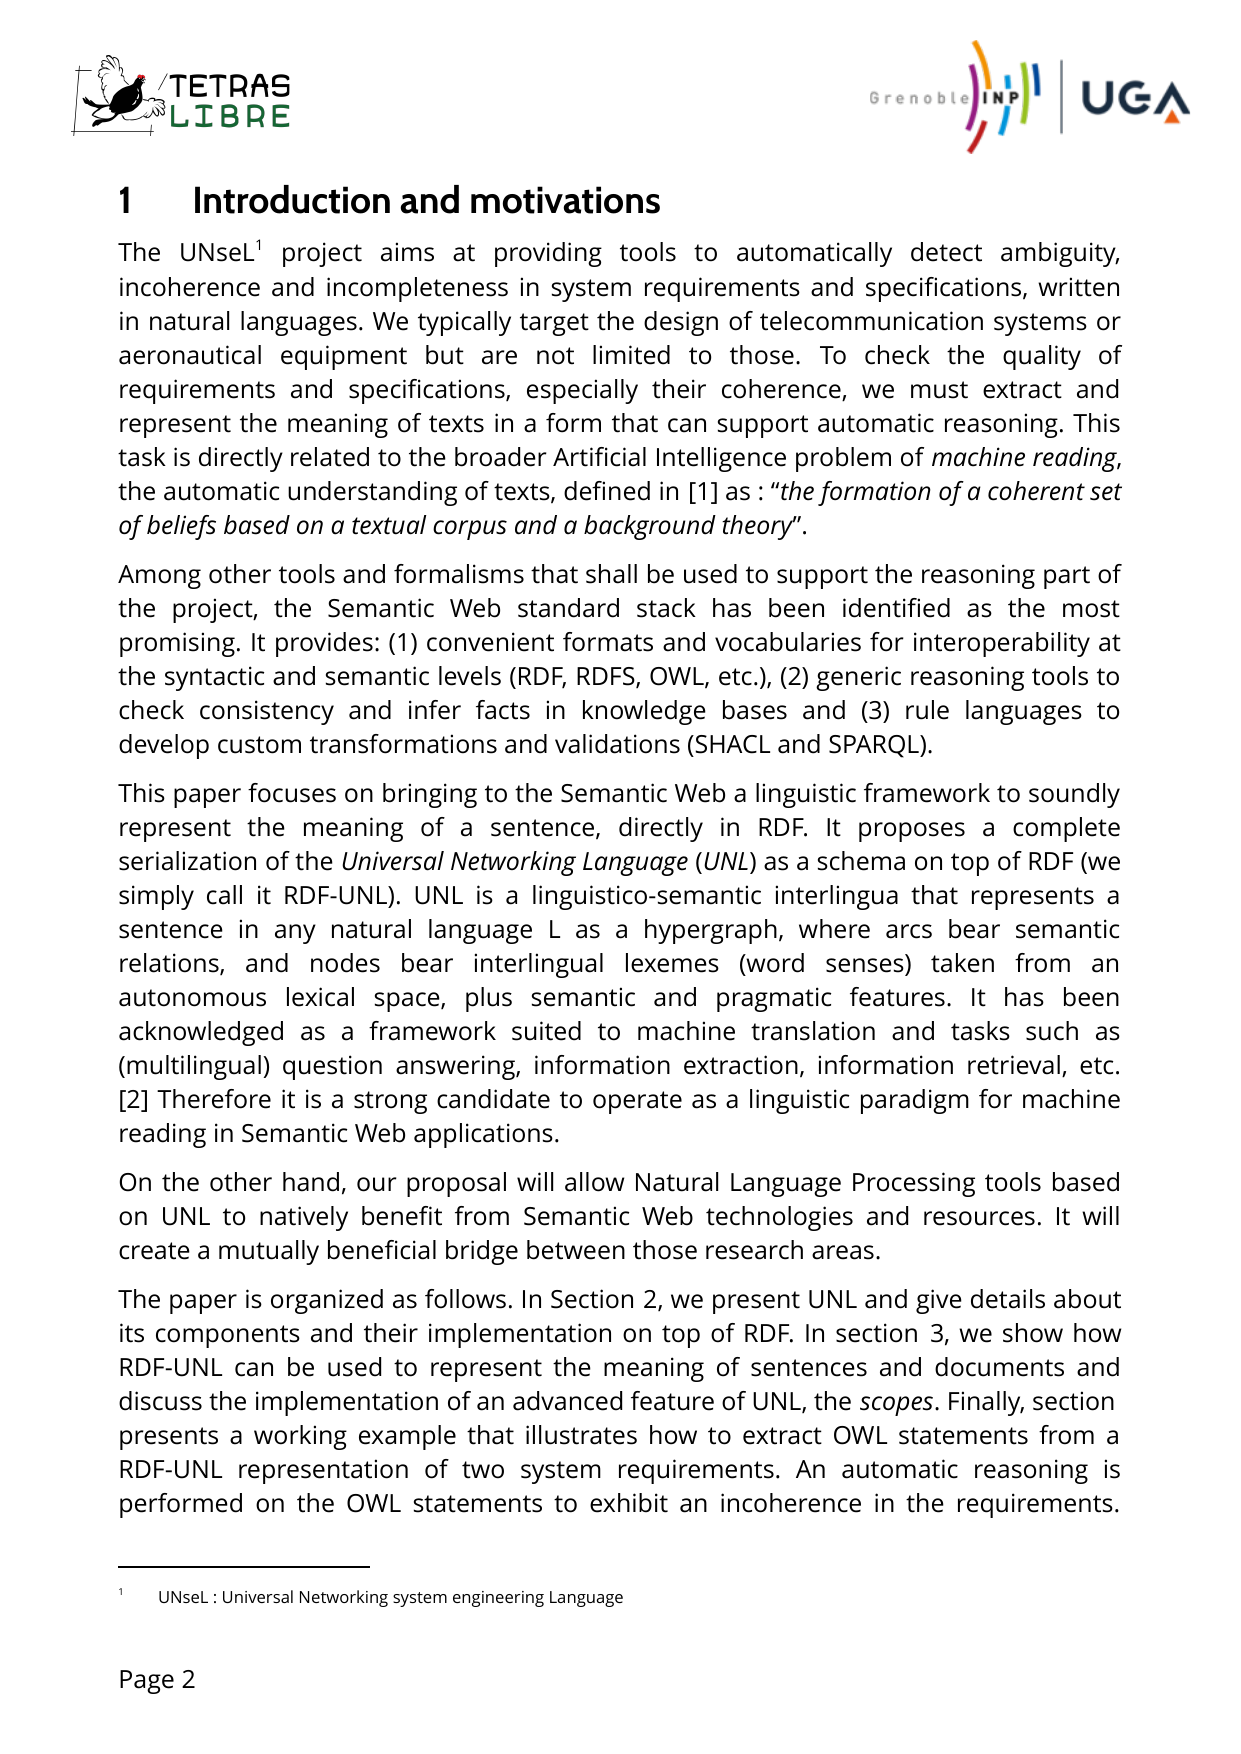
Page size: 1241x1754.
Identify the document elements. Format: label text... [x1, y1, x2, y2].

picture [71, 55, 290, 136]
text This paper focuses on bringing to the Semantic Web a linguistic framework to soundly represent the meaning of a sentence, directly in RDF. It proposes a complete serialization of the Universal Networking Language (UNL) as a schema on top of RDF (we simply call it RDF-UNL). UNL is a linguistico-semantic interlingua that represents a sentence in any natural language L as a hypergraph, where arcs bear semantic relations, and nodes bear interlingual lexemes (word senses) taken from an autonomous lexical space, plus semantic and pragmatic features. It has been acknowledged as a framework suited to machine translation and tasks such as (multilingual) question answering, information extraction, information retrieval, etc. [2] Therefore it is a strong candidate to operate as a linguistic paradigm for machine reading in Semantic Web applications. [118, 775, 1122, 1150]
text Among other tools and formalisms that shall be used to support the reasoning part of the project, the Semantic Web standard stack has been identified as the most promising. It provides: (1) convenient formats and vocabularies for interoperability at the syntactic and semantic levels (RDF, RDFS, OWL, etc.), (2) generic reasoning tools to check consistency and infer facts in knowledge bases and (3) rule languages to develop custom transformations and validations (SHACL and SPARQL). [118, 556, 1122, 761]
picture [870, 40, 1191, 154]
subtitle Introduction and motivations [118, 177, 1122, 223]
text On the other hand, our proposal will allow Natural Language Processing tools based on UNL to natively benefit from Semantic Web technologies and resources. It will create a mutually beneficial bridge between those research areas. [118, 1164, 1122, 1267]
text The UNseL project aims at providing tools to automatically detect ambiguity, incoherence and incompleteness in system requirements and specifications, written in natural languages. We typically target the design of telecommunication systems or aeronautical equipment but are not limited to those. To check the quality of requirements and specifications, especially their coherence, we must extract and represent the meaning of texts in a form that can support automatic reasoning. This task is directly related to the broader Artificial Intelligence problem of machine reading, the automatic understanding of texts, defined in [1] as : “the formation of a coherent set of beliefs based on a textual corpus and a background theory”. [118, 235, 1122, 542]
